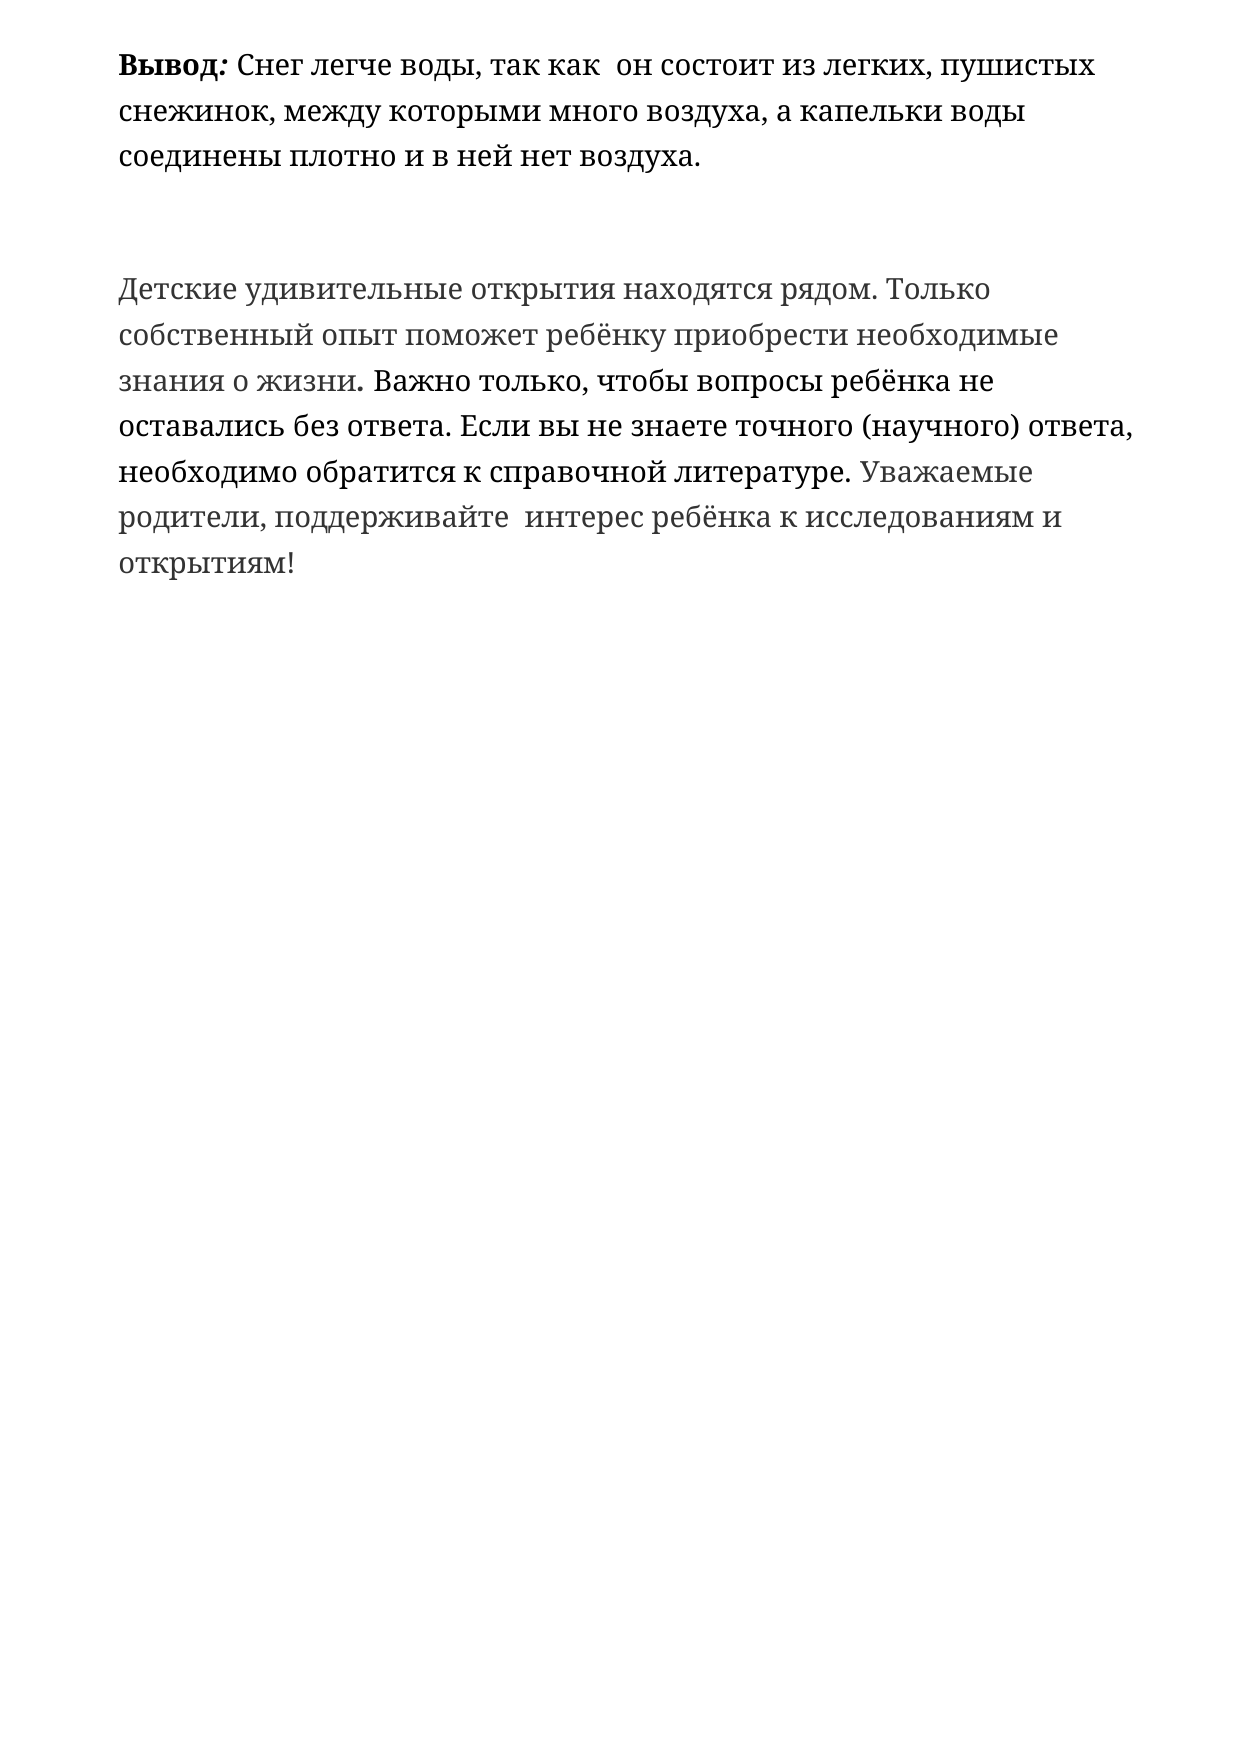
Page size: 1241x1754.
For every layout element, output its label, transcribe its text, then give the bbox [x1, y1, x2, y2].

text Вывод: Снег легче воды, так как он состоит из легких, пушистых снежинок, между которыми много воздуха, а капельки воды соединены плотно и в ней нет воздуха. [118, 44, 1152, 175]
text Детские удивительные открытия находятся рядом. Только собственный опыт поможет ребёнку приобрести необходимые знания о жизни. Важно только, чтобы вопросы ребёнка не оставались без ответа. Если вы не знаете точного (научного) ответа, необходимо обратится к справочной литературе. Уважаемые родители, поддерживайте интерес ребёнка к исследованиям и открытиям! [118, 268, 1152, 582]
